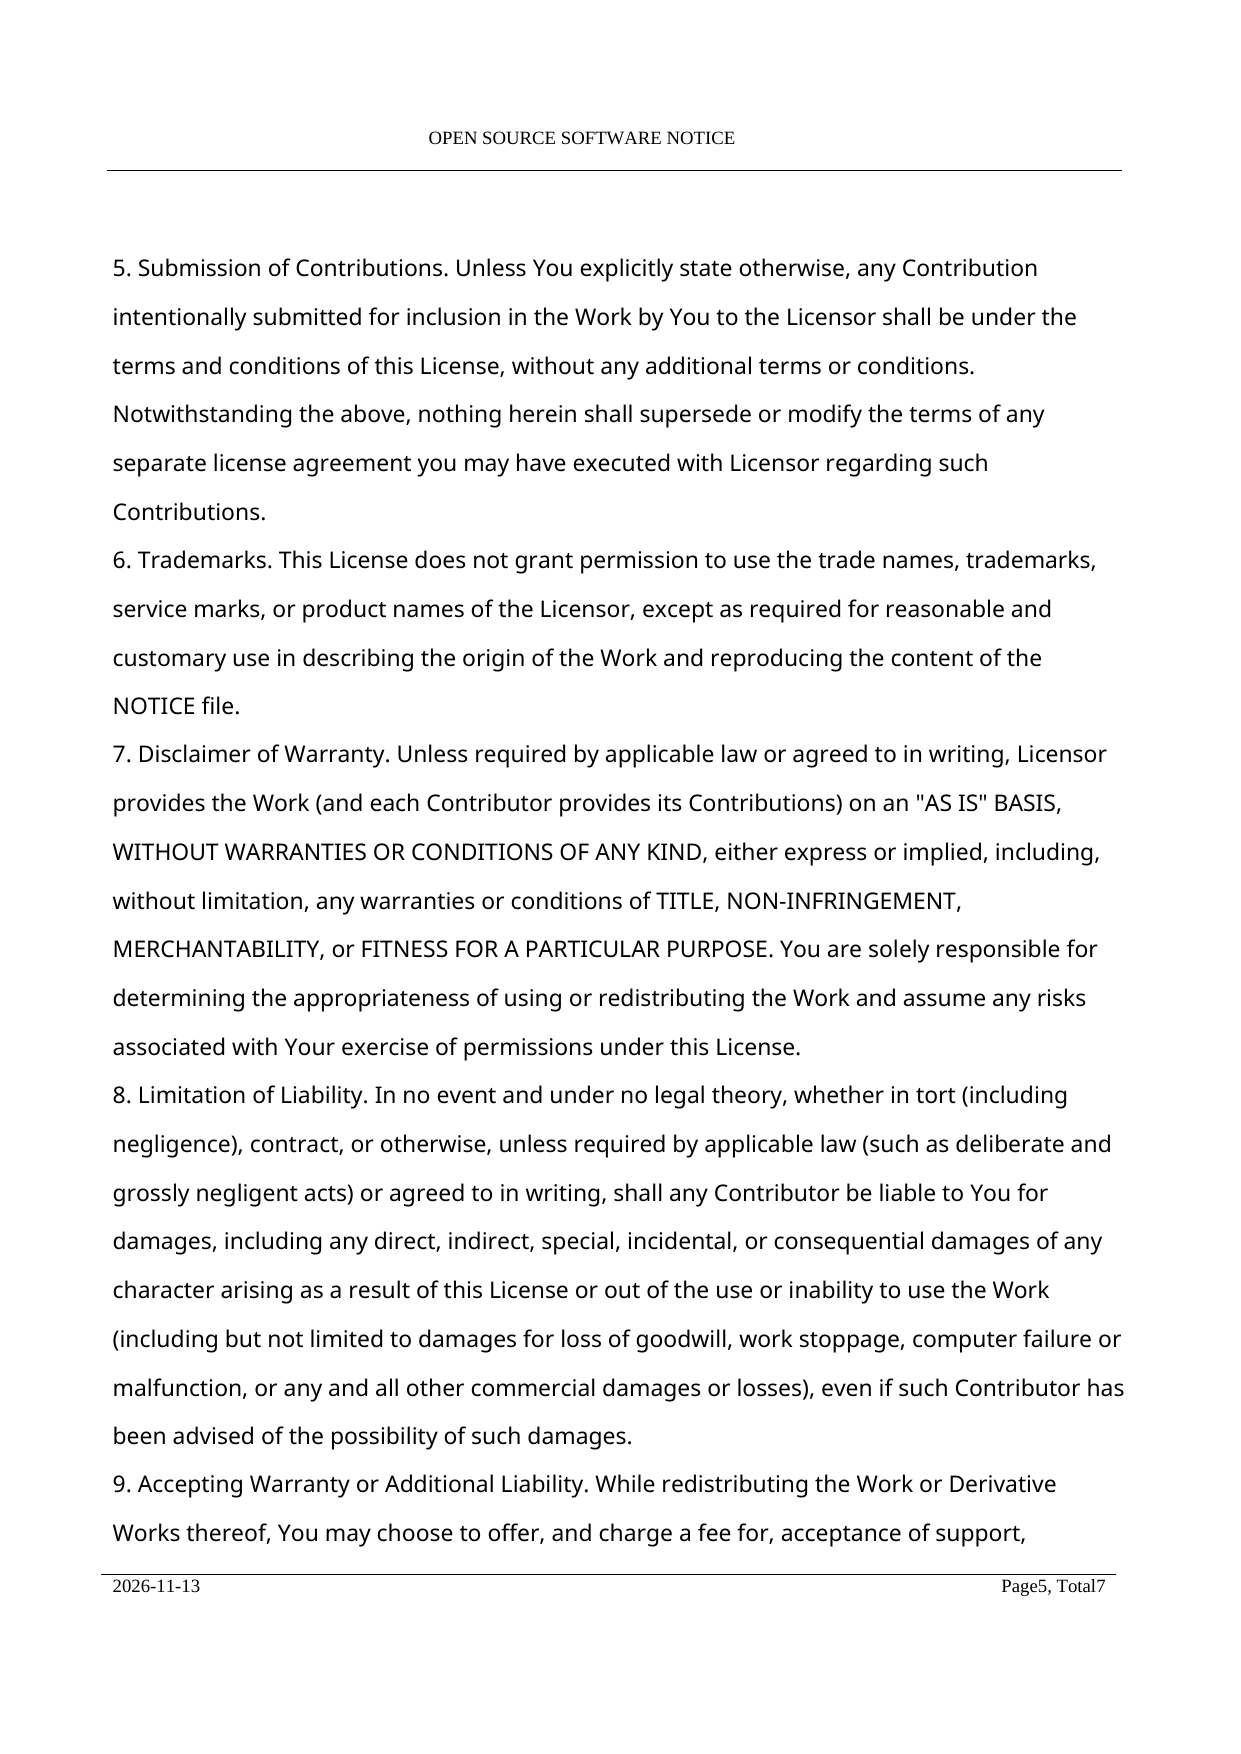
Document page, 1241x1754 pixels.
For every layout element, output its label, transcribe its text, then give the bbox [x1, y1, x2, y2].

text 5. Submission of Contributions. Unless You explicitly state otherwise, any Contribution intentionally submitted for inclusion in the Work by You to the Licensor shall be under the terms and conditions of this License, without any additional terms or conditions. Notwithstanding the above, nothing herein shall supersede or modify the terms of any separate license agreement you may have executed with Licensor regarding such Contributions. [112, 251, 1128, 528]
text 6. Trademarks. This License does not grant permission to use the trade names, trademarks, service marks, or product names of the Licensor, except as required for reasonable and customary use in describing the origin of the Work and reproducing the content of the NOTICE file. [112, 543, 1128, 722]
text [112, 1468, 1128, 1549]
text 8. Limitation of Liability. In no event and under no legal theory, whether in tort (including negligence), contract, or otherwise, unless required by applicable law (such as deliberate and grossly negligent acts) or agreed to in writing, shall any Contributor be liable to You for damages, including any direct, indirect, special, incidental, or consequential damages of any character arising as a result of this License or out of the use or inability to use the Work (including but not limited to damages for loss of goodwill, work stoppage, computer failure or malfunction, or any and all other commercial damages or losses), even if such Contributor has been advised of the possibility of such damages. [112, 1078, 1128, 1452]
text 7. Disclaimer of Warranty. Unless required by applicable law or agreed to in writing, Licensor provides the Work (and each Contributor provides its Contributions) on an "AS IS" BASIS, WITHOUT WARRANTIES OR CONDITIONS OF ANY KIND, either express or implied, including, without limitation, any warranties or conditions of TITLE, NON-INFRINGEMENT, MERCHANTABILITY, or FITNESS FOR A PARTICULAR PURPOSE. You are solely responsible for determining the appropriateness of using or redistributing the Work and assume any risks associated with Your exercise of permissions under this License. [112, 738, 1128, 1063]
